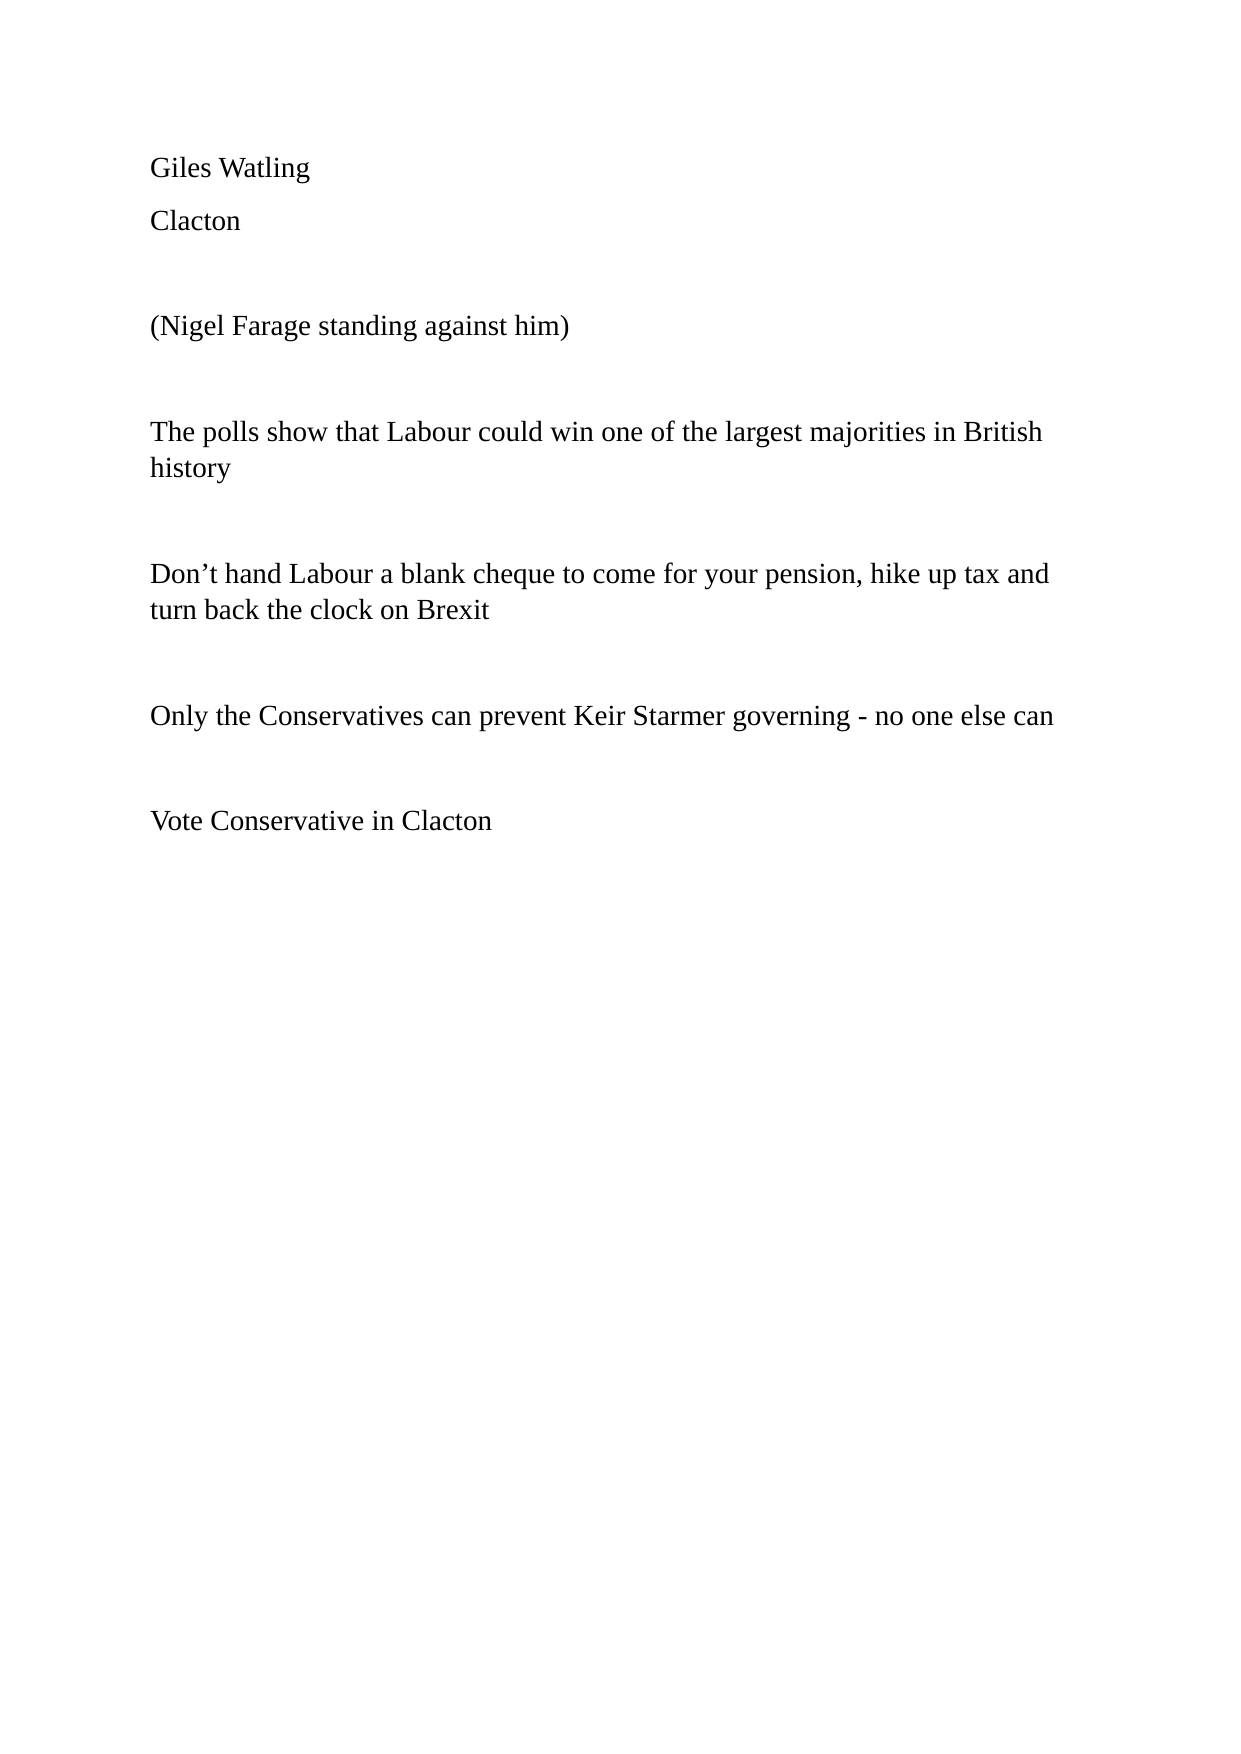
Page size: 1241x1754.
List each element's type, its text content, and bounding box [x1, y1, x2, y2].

text The polls show that Labour could win one of the largest majorities in British history [150, 414, 1090, 484]
text Vote Conservative in Clacton [150, 803, 1090, 837]
text Giles Watling [150, 150, 1090, 183]
text Don’t hand Labour a blank cheque to come for your pension, hike up tax and turn back the clock on Brexit [150, 556, 1090, 626]
text (Nigel Farage standing against him) [150, 308, 1090, 342]
text Only the Conservatives can prevent Keir Starmer governing - no one else can [150, 698, 1090, 731]
text Clacton [150, 203, 1090, 236]
